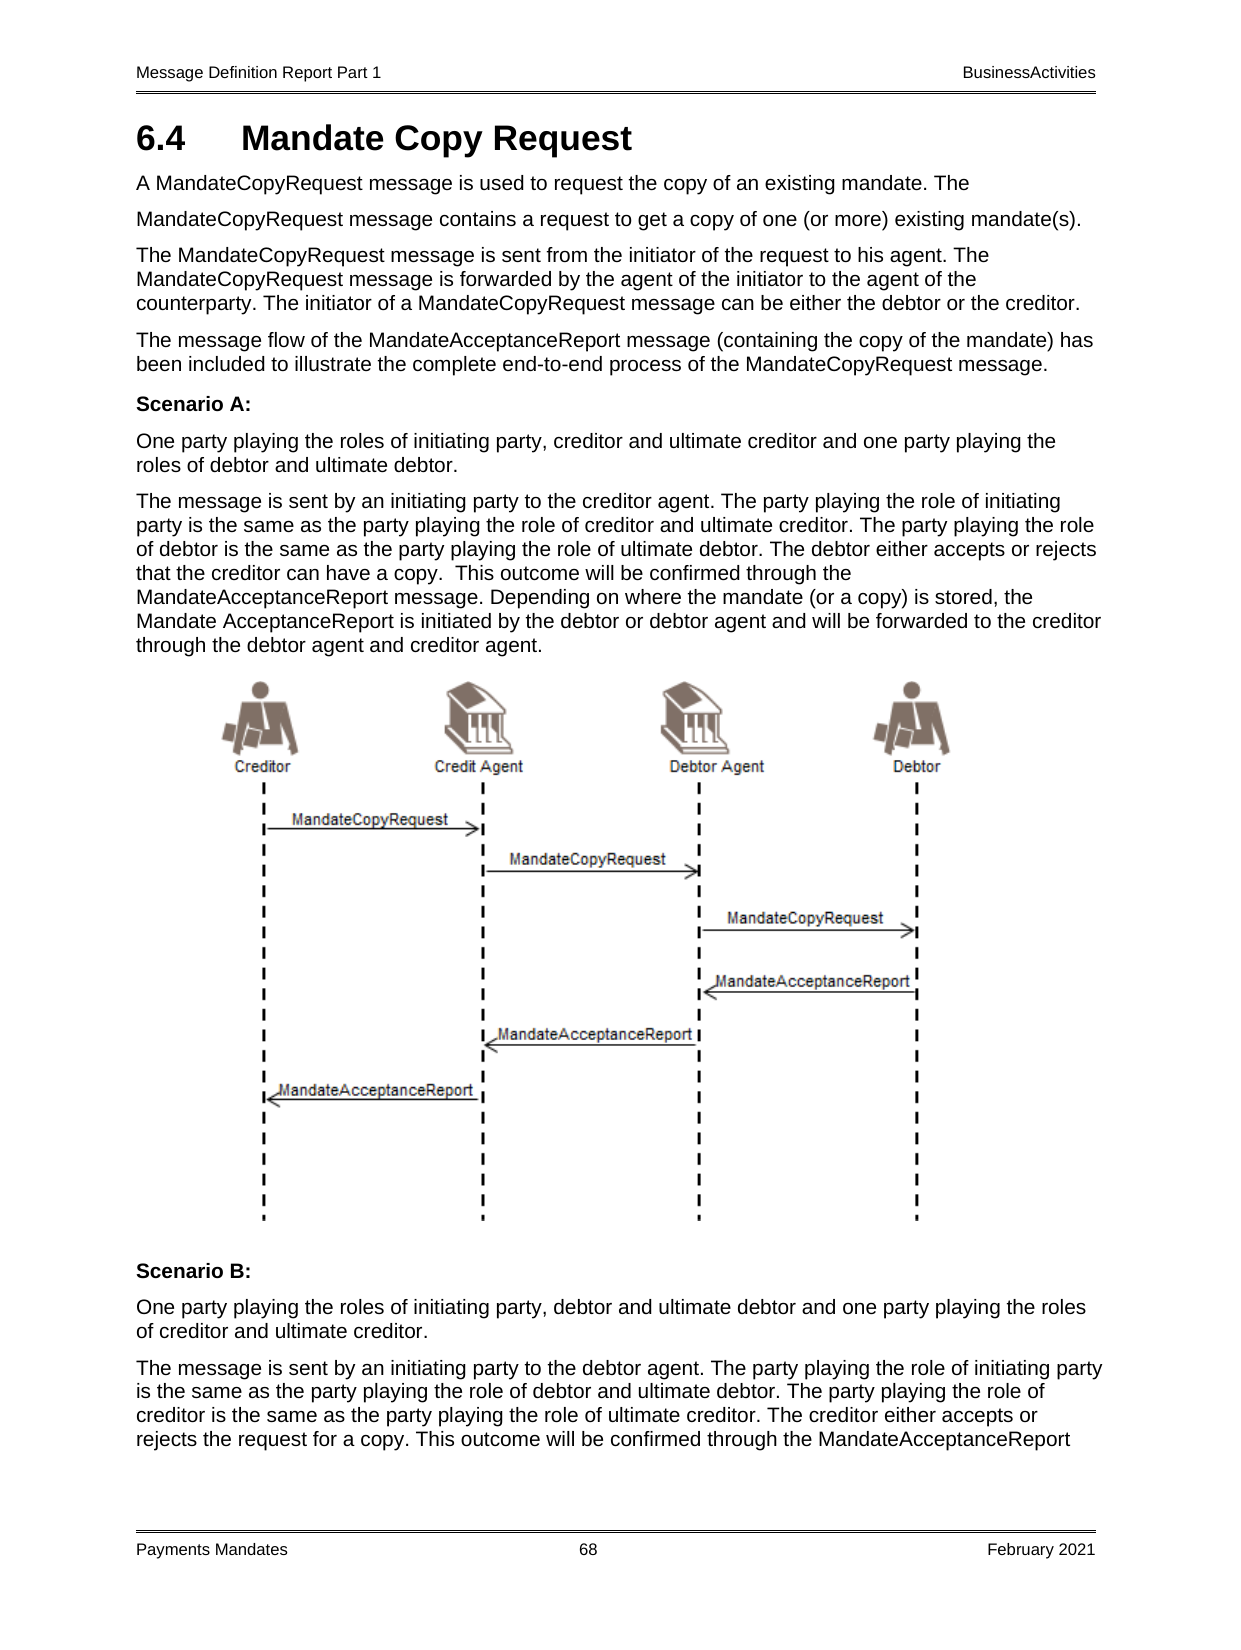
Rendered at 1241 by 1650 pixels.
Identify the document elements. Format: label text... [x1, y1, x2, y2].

text MandateCopyRequest message contains a request to get a copy of one (or more) existing mandate(s). [136, 207, 1104, 231]
text The message is sent by an initiating party to the creditor agent. The party playing the role of initiating party is the same as the party playing the role of creditor and ultimate creditor. The party playing the role of debtor is the same as the party playing the role of ultimate debtor. The debtor either accepts or rejects that the creditor can have a copy. This outcome will be confirmed through the MandateAcceptanceReport message. Depending on where the mandate (or a copy) is stored, the Mandate AcceptanceReport is initiated by the debtor or debtor agent and will be forwarded to the creditor through the debtor agent and creditor agent. [136, 489, 1104, 657]
subtitle Mandate Copy Request [136, 117, 1104, 158]
text One party playing the roles of initiating party, debtor and ultimate debtor and one party playing the roles of creditor and ultimate creditor. [136, 1295, 1104, 1343]
picture [221, 681, 1020, 1221]
text A MandateCopyRequest message is used to request the copy of an existing mandate. The [136, 170, 1104, 194]
text The MandateCopyRequest message is sent from the initiator of the request to his agent. The MandateCopyRequest message is forwarded by the agent of the initiator to the agent of the counterparty. The initiator of a MandateCopyRequest message can be either the debtor or the creditor. [136, 243, 1104, 315]
text One party playing the roles of initiating party, creditor and ultimate creditor and one party playing the roles of debtor and ultimate debtor. [136, 429, 1104, 477]
text Scenario B: [136, 1258, 1104, 1282]
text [136, 1355, 1104, 1451]
text Scenario A: [136, 392, 1104, 416]
text The message flow of the MandateAcceptanceReport message (containing the copy of the mandate) has been included to illustrate the complete end-to-end process of the MandateCopyRequest message. [136, 328, 1104, 376]
